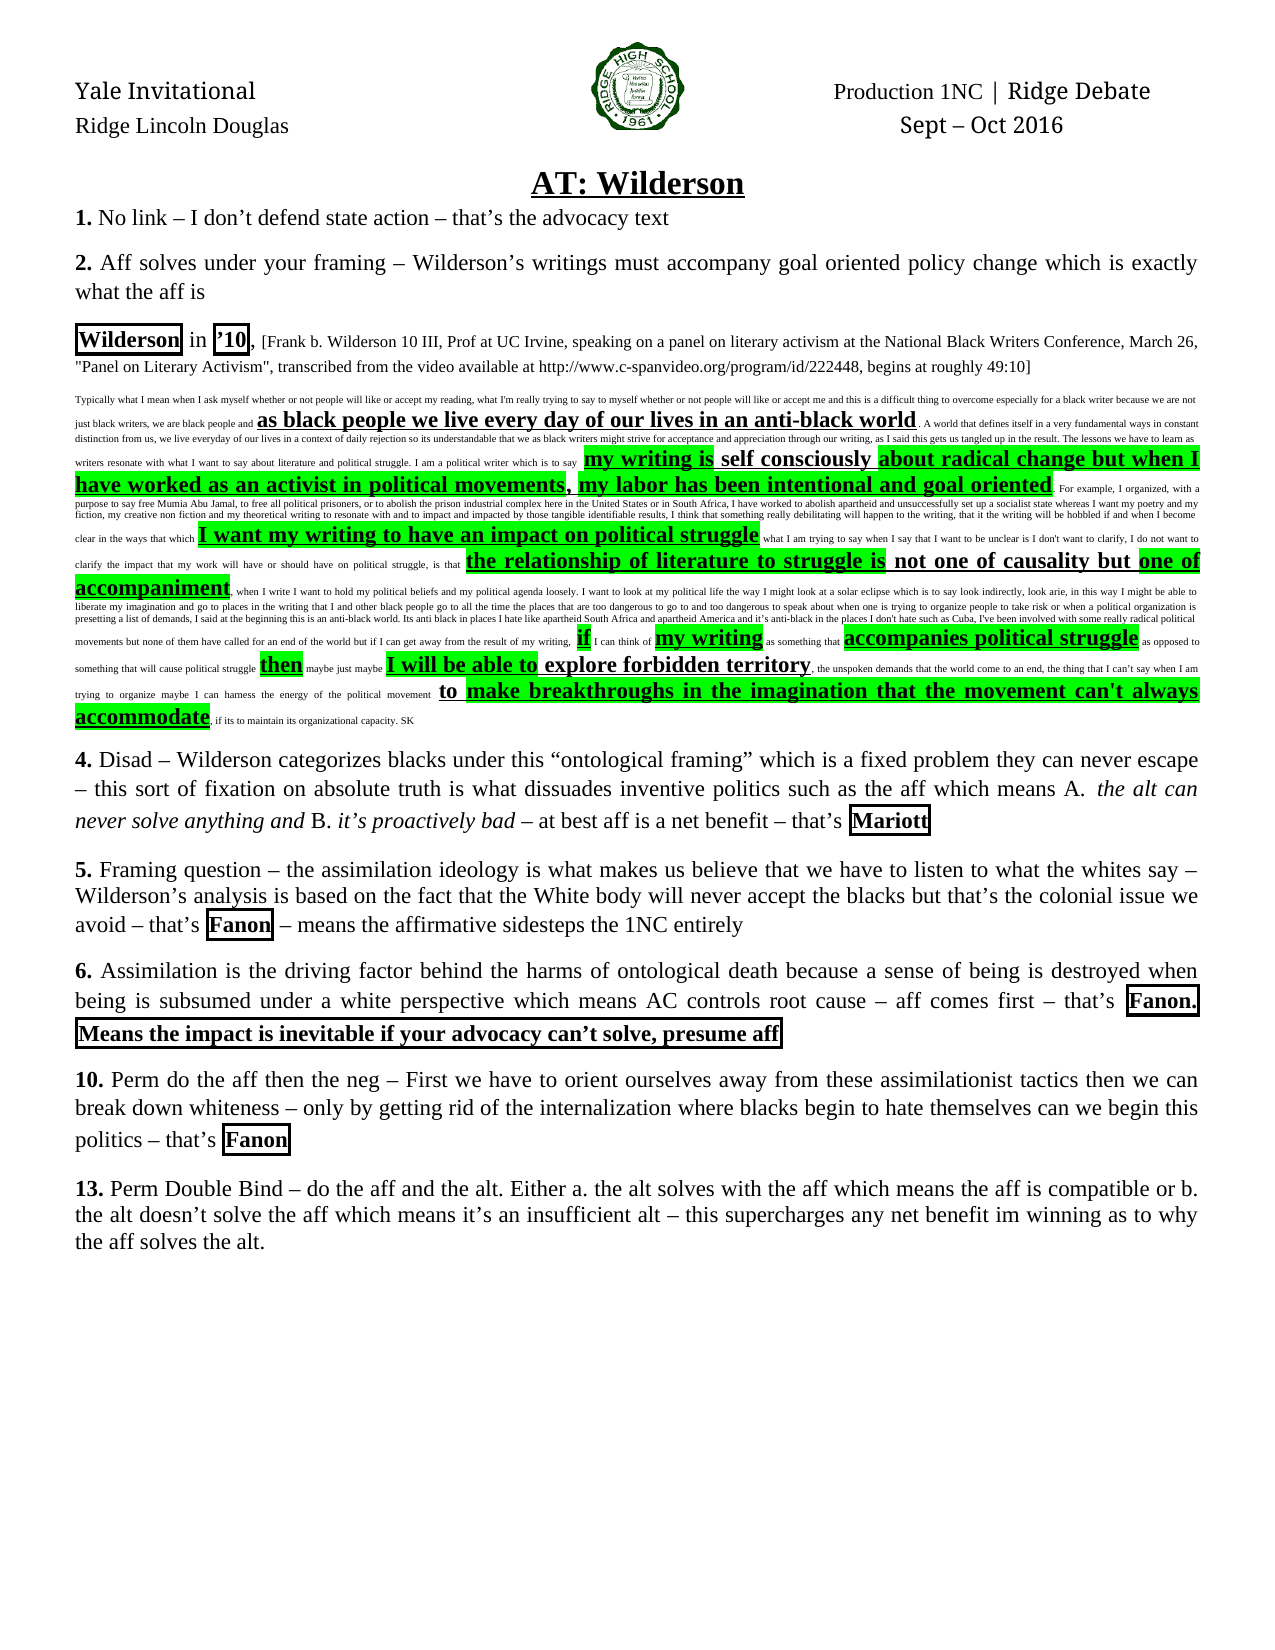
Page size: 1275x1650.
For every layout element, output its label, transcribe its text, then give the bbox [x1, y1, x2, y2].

text 1. No link – I don’t defend state action – that’s the advocacy text [75, 204, 1200, 231]
text 5. Framing question – the assimilation ideology is what makes us believe that we have to listen to what the whites say – Wilderson’s analysis is based on the fact that the White body will never accept the blacks but that’s the colonial issue we avoid – that’s Fanon – means the affirmative sidesteps the 1NC entirely [75, 856, 1200, 941]
text Wilderson in ’10, [Frank b. Wilderson 10 III, Prof at UC Irvine, speaking on a panel on literary activism at the National Black Writers Conference, March 26, "Panel on Literary Activism", transcribed from the video available at http://www.c-spanvideo.org/program/id/222448, begins at roughly 49:10] [75, 323, 1200, 376]
text 4. Disad – Wilderson categorizes blacks under this “ontological framing” which is a fixed problem they can never escape – this sort of fixation on absolute truth is what dissuades inventive politics such as the aff which means A. the alt can never solve anything and B. it’s proactively bad – at best aff is a net benefit – that’s Mariott [75, 746, 1200, 836]
subtitle AT: Wilderson [75, 163, 1200, 201]
picture [577, 42, 697, 130]
text 6. Assimilation is the driving factor behind the harms of ontological death because a sense of being is destroyed when being is subsumed under a white perspective which means AC controls root cause – aff comes first – that’s Fanon. Means the impact is inevitable if your advocacy can’t solve, presume aff [75, 958, 1200, 1049]
text Typically what I mean when I ask myself whether or not people will like or accept my reading, what I'm really trying to say to myself whether or not people will like or accept me and this is a difficult thing to overcome especially for a black writer because we are not just black writers, we are black people and as black people we live every day of our lives in an anti-black world. A world that defines itself in a very fundamental ways in constant distinction from us, we live everyday of our lives in a context of daily rejection so its understandable that we as black writers might strive for acceptance and appreciation through our writing, as I said this gets us tangled up in the result. The lessons we have to learn as writers resonate with what I want to say about literature and political struggle. I am a political writer which is to say my writing is self consciously about radical change but when I have worked as an activist in political movements, my labor has been intentional and goal oriented. For example, I organized, with a purpose to say free Mumia Abu Jamal, to free all political prisoners, or to abolish the prison industrial complex here in the United States or in South Africa, I have worked to abolish apartheid and unsuccessfully set up a socialist state whereas I want my poetry and my fiction, my creative non fiction and my theoretical writing to resonate with and to impact and impacted by those tangible identifiable results, I think that something really debilitating will happen to the writing, that it the writing will be hobbled if and when I become clear in the ways that which I want my writing to have an impact on political struggle what I am trying to say when I say that I want to be unclear is I don't want to clarify, I do not want to clarify the impact that my work will have or should have on political struggle, is that the relationship of literature to struggle is not one of causality but one of accompaniment, when I write I want to hold my political beliefs and my political agenda loosely. I want to look at my political life the way I might look at a solar eclipse which is to say look indirectly, look arie, in this way I might be able to liberate my imagination and go to places in the writing that I and other black people go to all the time the places that are too dangerous to go to and too dangerous to speak about when one is trying to organize people to take risk or when a political organization is presetting a list of demands, I said at the beginning this is an anti-black world. Its anti black in places I hate like apartheid South Africa and apartheid America and it’s anti-black in the places I don't hate such as Cuba, I've been involved with some really radical political movements but none of them have called for an end of the world but if I can get away from the result of my writing, if I can think of my writing as something that accompanies political struggle as opposed to something that will cause political struggle then maybe just maybe I will be able to explore forbidden territory, the unspoken demands that the world come to an end, the thing that I can’t say when I am trying to organize maybe I can harness the energy of the political movement to make breakthroughs in the imagination that the movement can't always accommodate, if its to maintain its organizational capacity. SK [75, 471, 1200, 730]
text 2. Aff solves under your framing – Wilderson’s writings must accompany goal oriented policy change which is exactly what the aff is [75, 249, 1200, 304]
text 10. Perm do the aff then the neg – First we have to orient ourselves away from these assimilationist tactics then we can break down whiteness – only by getting rid of the internalization where blacks begin to hate themselves can we begin this politics – that’s Fanon [75, 1066, 1200, 1156]
text 13. Perm Double Bind – do the aff and the alt. Either a. the alt solves with the aff which means the aff is compatible or b. the alt doesn’t solve the aff which means it’s an insufficient alt – this supercharges any net benefit im winning as to why the aff solves the alt. [75, 1175, 1200, 1254]
